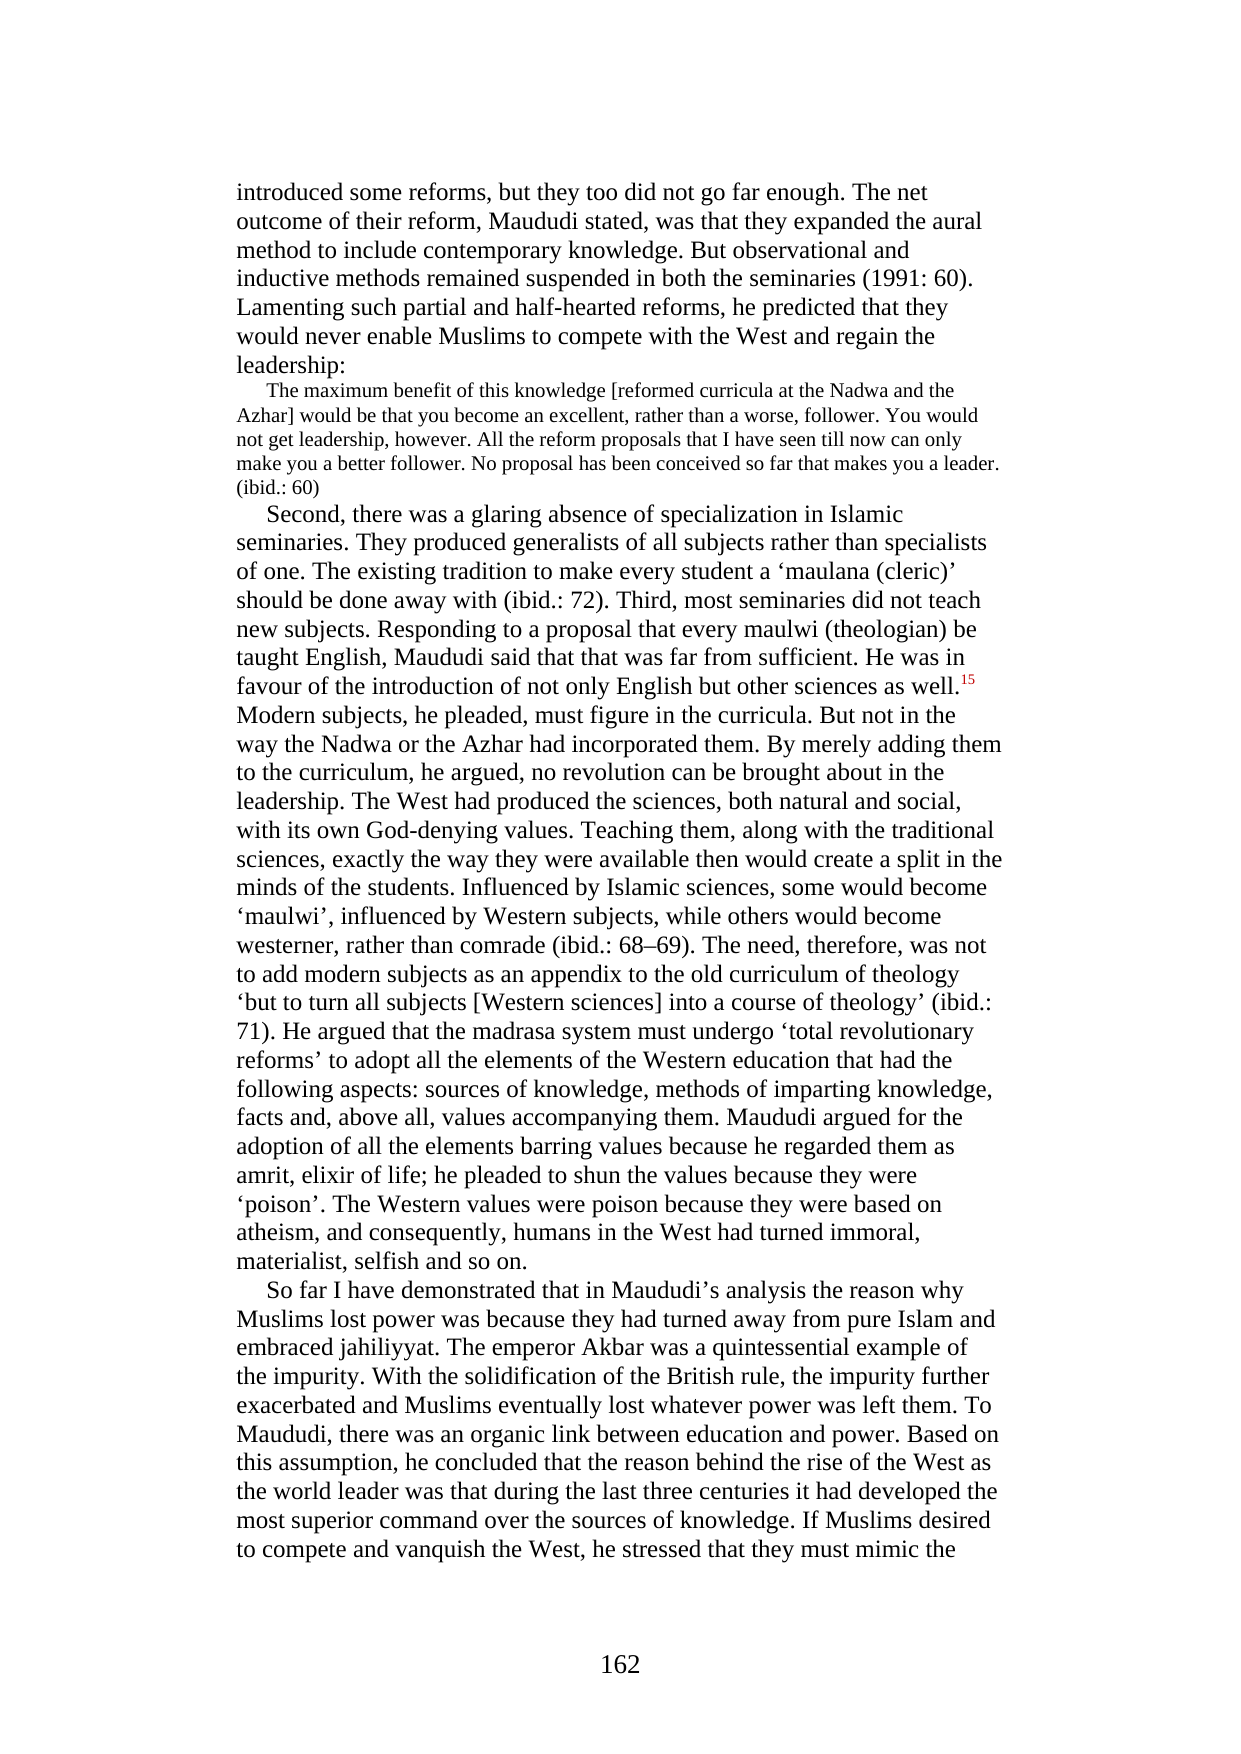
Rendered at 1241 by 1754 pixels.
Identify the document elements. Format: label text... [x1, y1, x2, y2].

text Second, there was a glaring absence of specialization in Islamic seminaries. They produced generalists of all subjects rather than specialists of one. The existing tradition to make every student a ‘maulana (cleric)’ should be done away with (ibid.: 72). Third, most seminaries did not teach new subjects. Responding to a proposal that every maulwi (theologian) be taught English, Maududi said that that was far from sufficient. He was in favour of the introduction of not only English but other sciences as well.15 Modern subjects, he pleaded, must figure in the curricula. But not in the way the Nadwa or the Azhar had incorporated them. By merely adding them to the curriculum, he argued, no revolution can be brought about in the leadership. The West had produced the sciences, both natural and social, with its own God-denying values. Teaching them, along with the traditional sciences, exactly the way they were available then would create a split in the minds of the students. Influenced by Islamic sciences, some would become ‘maulwi’, influenced by Western subjects, while others would become westerner, rather than comrade (ibid.: 68–69). The need, therefore, was not to add modern subjects as an appendix to the old curriculum of theology ‘but to turn all subjects [Western sciences] into a course of theology’ (ibid.: 71). He argued that the madrasa system must undergo ‘total revolutionary reforms’ to adopt all the elements of the Western education that had the following aspects: sources of knowledge, methods of imparting knowledge, facts and, above all, values accompanying them. Maududi argued for the adoption of all the elements barring values because he regarded them as amrit, elixir of life; he pleaded to shun the values because they were ‘poison’. The Western values were poison because they were based on atheism, and consequently, humans in the West had turned immoral, materialist, selfish and so on. [236, 499, 1004, 1275]
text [236, 1275, 1004, 1562]
text The maximum benefit of this knowledge [reformed curricula at the Nadwa and the Azhar] would be that you become an excellent, rather than a worse, follower. You would not get leadership, however. All the reform proposals that I have seen till now can only make you a better follower. No proposal has been conceived so far that makes you a leader. (ibid.: 60) [236, 378, 1004, 499]
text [236, 177, 1004, 378]
